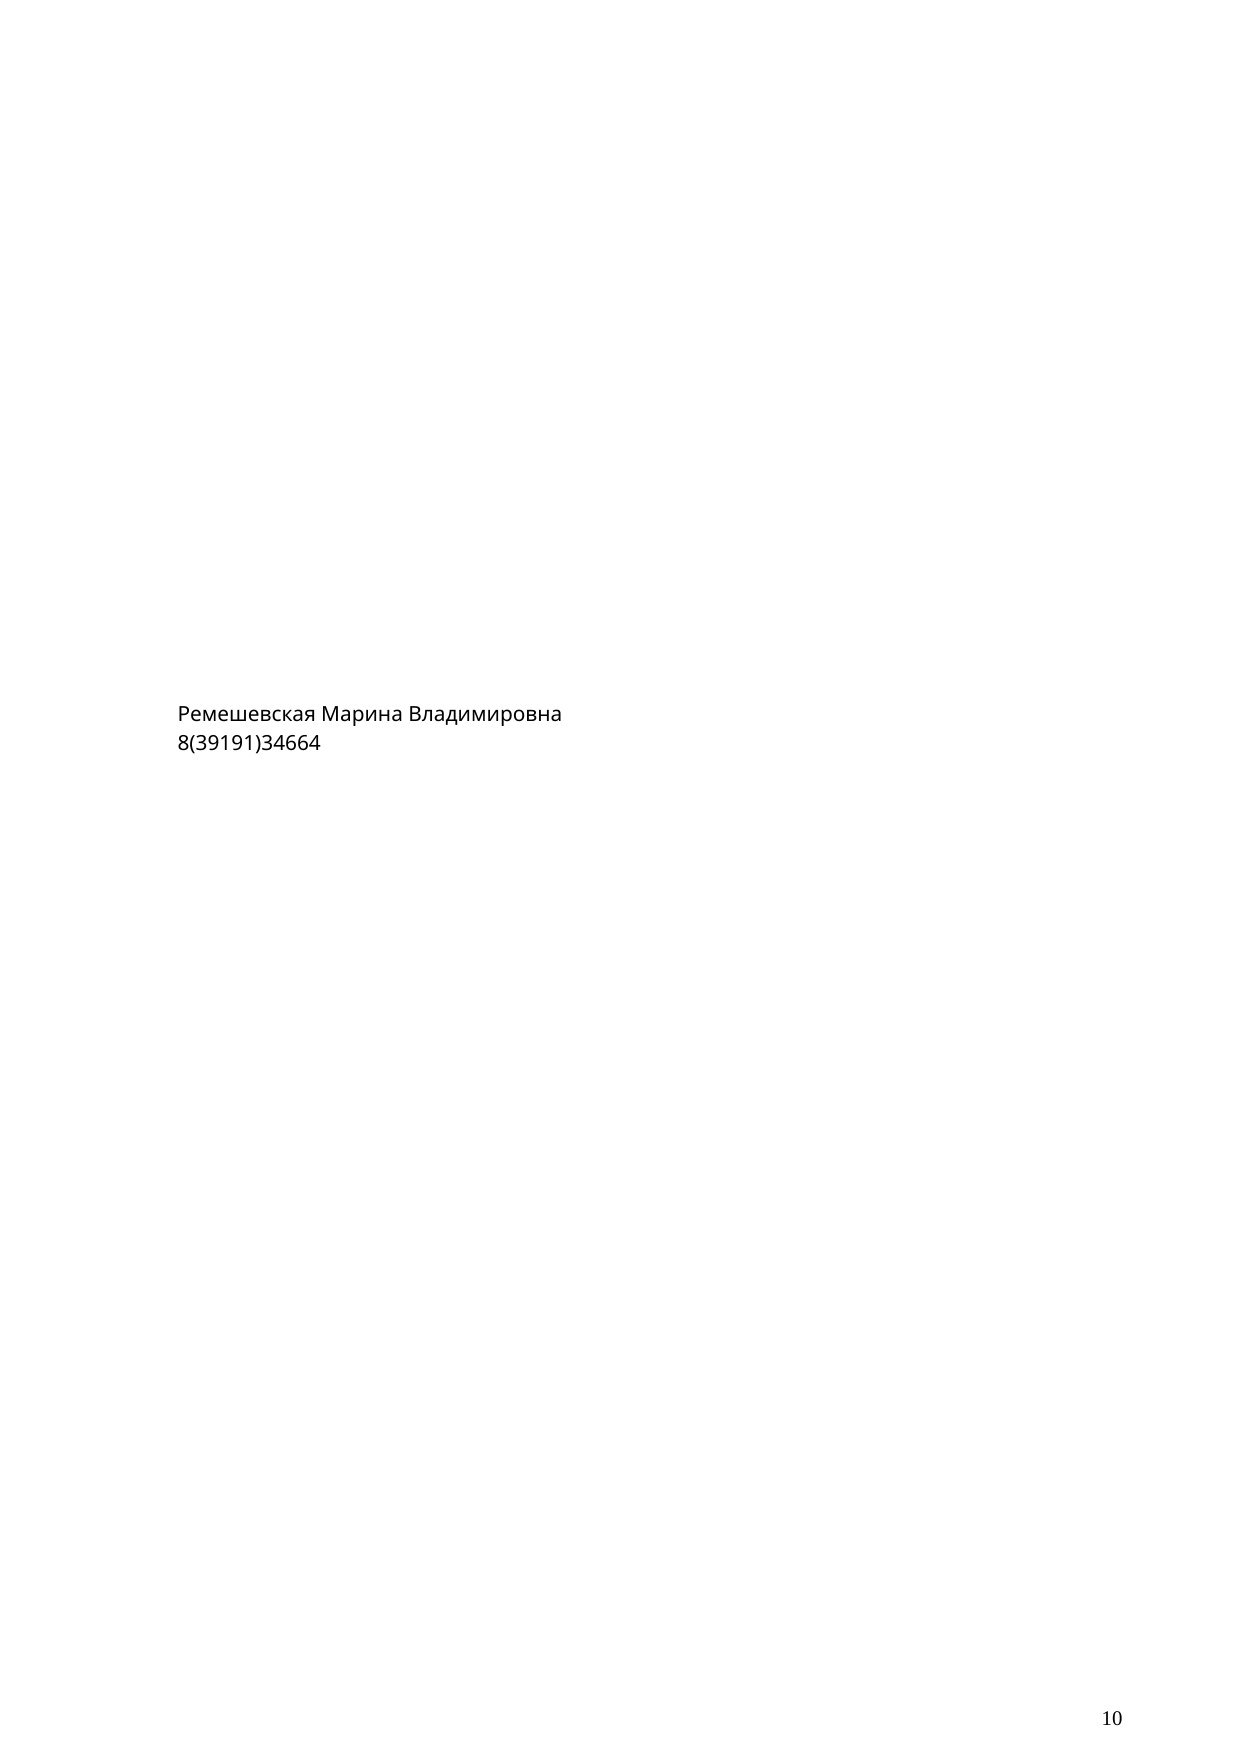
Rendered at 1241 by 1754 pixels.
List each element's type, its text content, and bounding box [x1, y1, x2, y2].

text 8(39191)34664 [177, 728, 1122, 756]
text Ремешевская Марина Владимировна [177, 699, 1122, 728]
